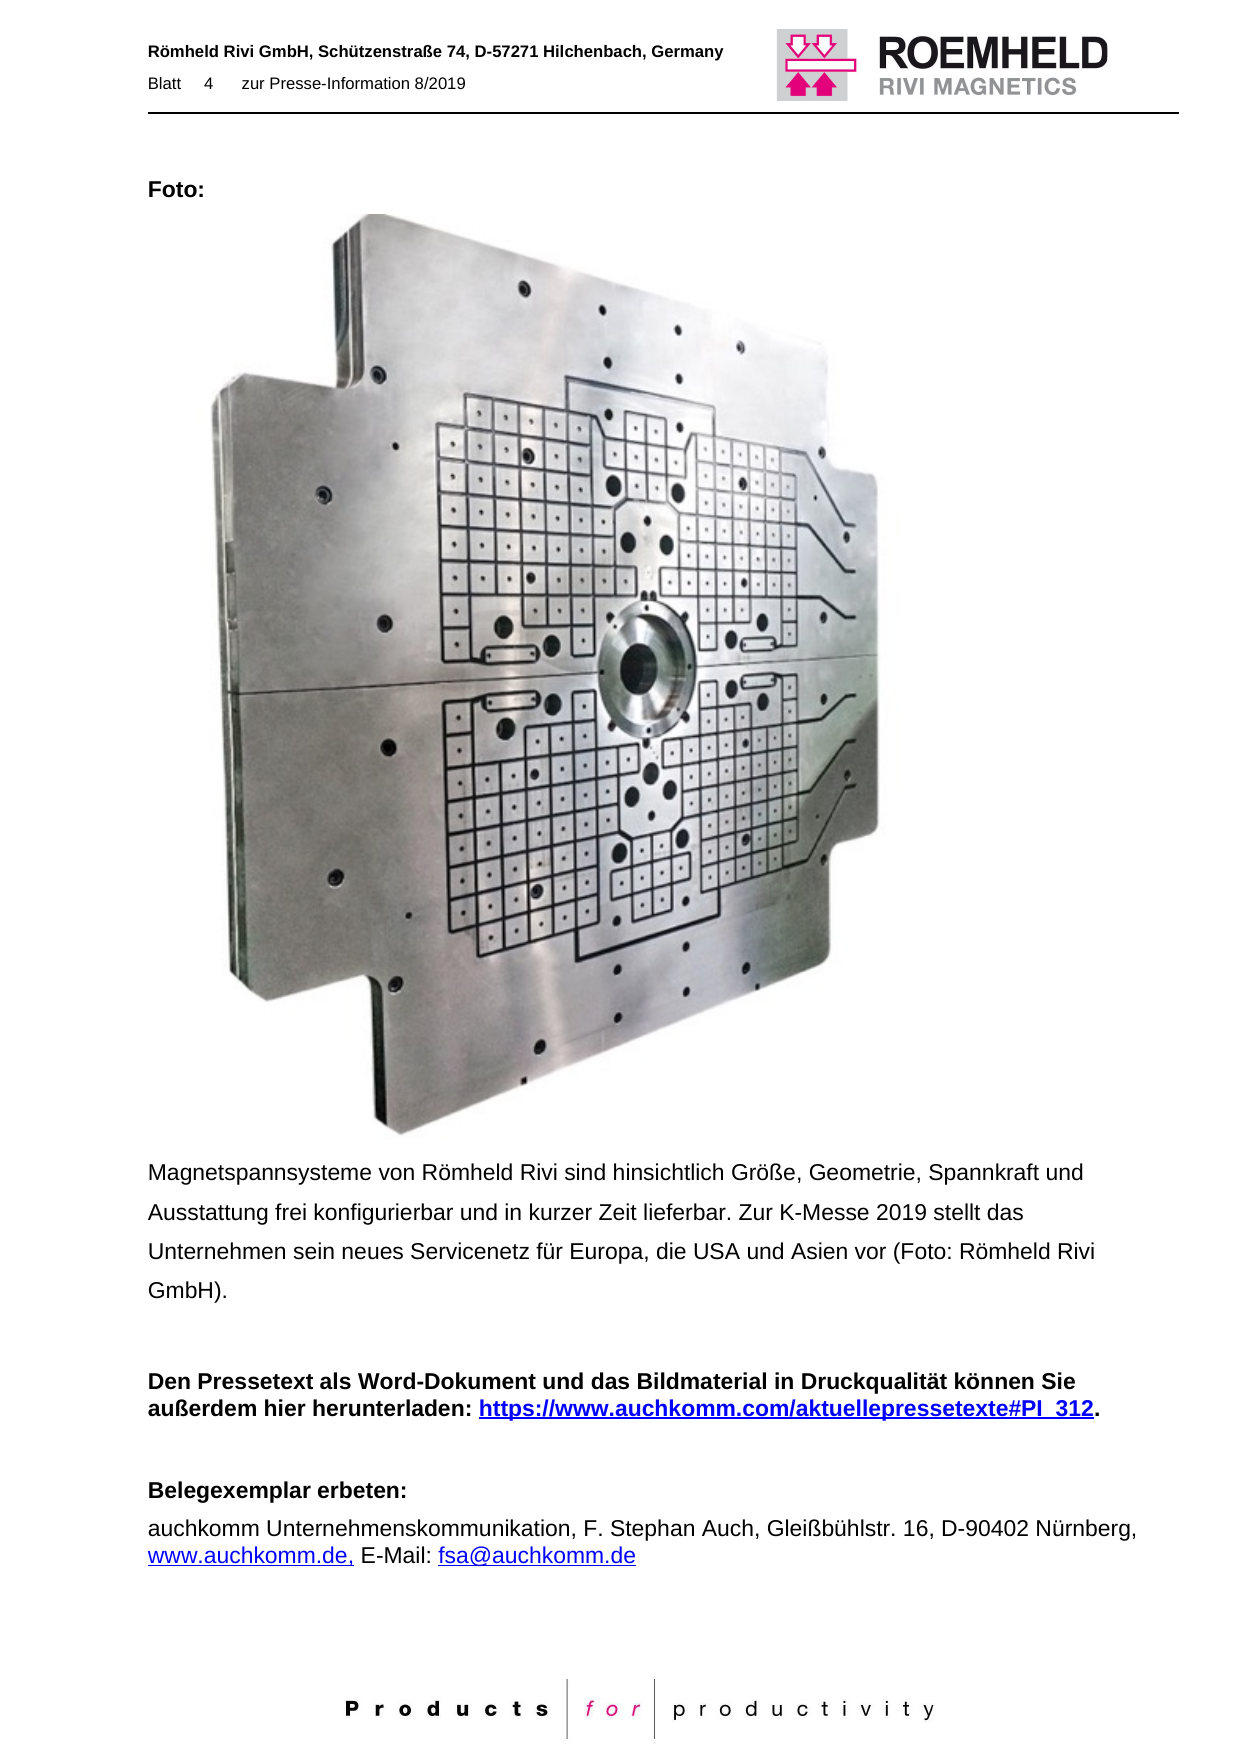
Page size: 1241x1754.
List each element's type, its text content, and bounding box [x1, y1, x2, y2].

picture [776, 29, 1108, 101]
text auchkomm Unternehmenskommunikation, F. Stephan Auch, Gleißbühlstr. 16, D-90402 Nürnberg, www.auchkomm.de, E-Mail: fsa@auchkomm.de [148, 1515, 1162, 1568]
picture [299, 1663, 990, 1749]
picture [147, 214, 1019, 1147]
text Foto: [148, 176, 1162, 202]
text Magnetspannsysteme von Römheld Rivi sind hinsichtlich Größe, Geometrie, Spannkraft und Ausstattung frei konfigurierbar und in kurzer Zeit lieferbar. Zur K-Messe 2019 stellt das Unternehmen sein neues Servicenetz für Europa, die USA und Asien vor (Foto: Römheld Rivi GmbH). [148, 1159, 1162, 1304]
text Belegexemplar erbeten: [148, 1477, 1162, 1503]
text Den Pressetext als Word-Dokument und das Bildmaterial in Druckqualität können Sie außerdem hier herunterladen: https://www.auchkomm.com/aktuellepressetexte#PI_312. [148, 1368, 1162, 1421]
